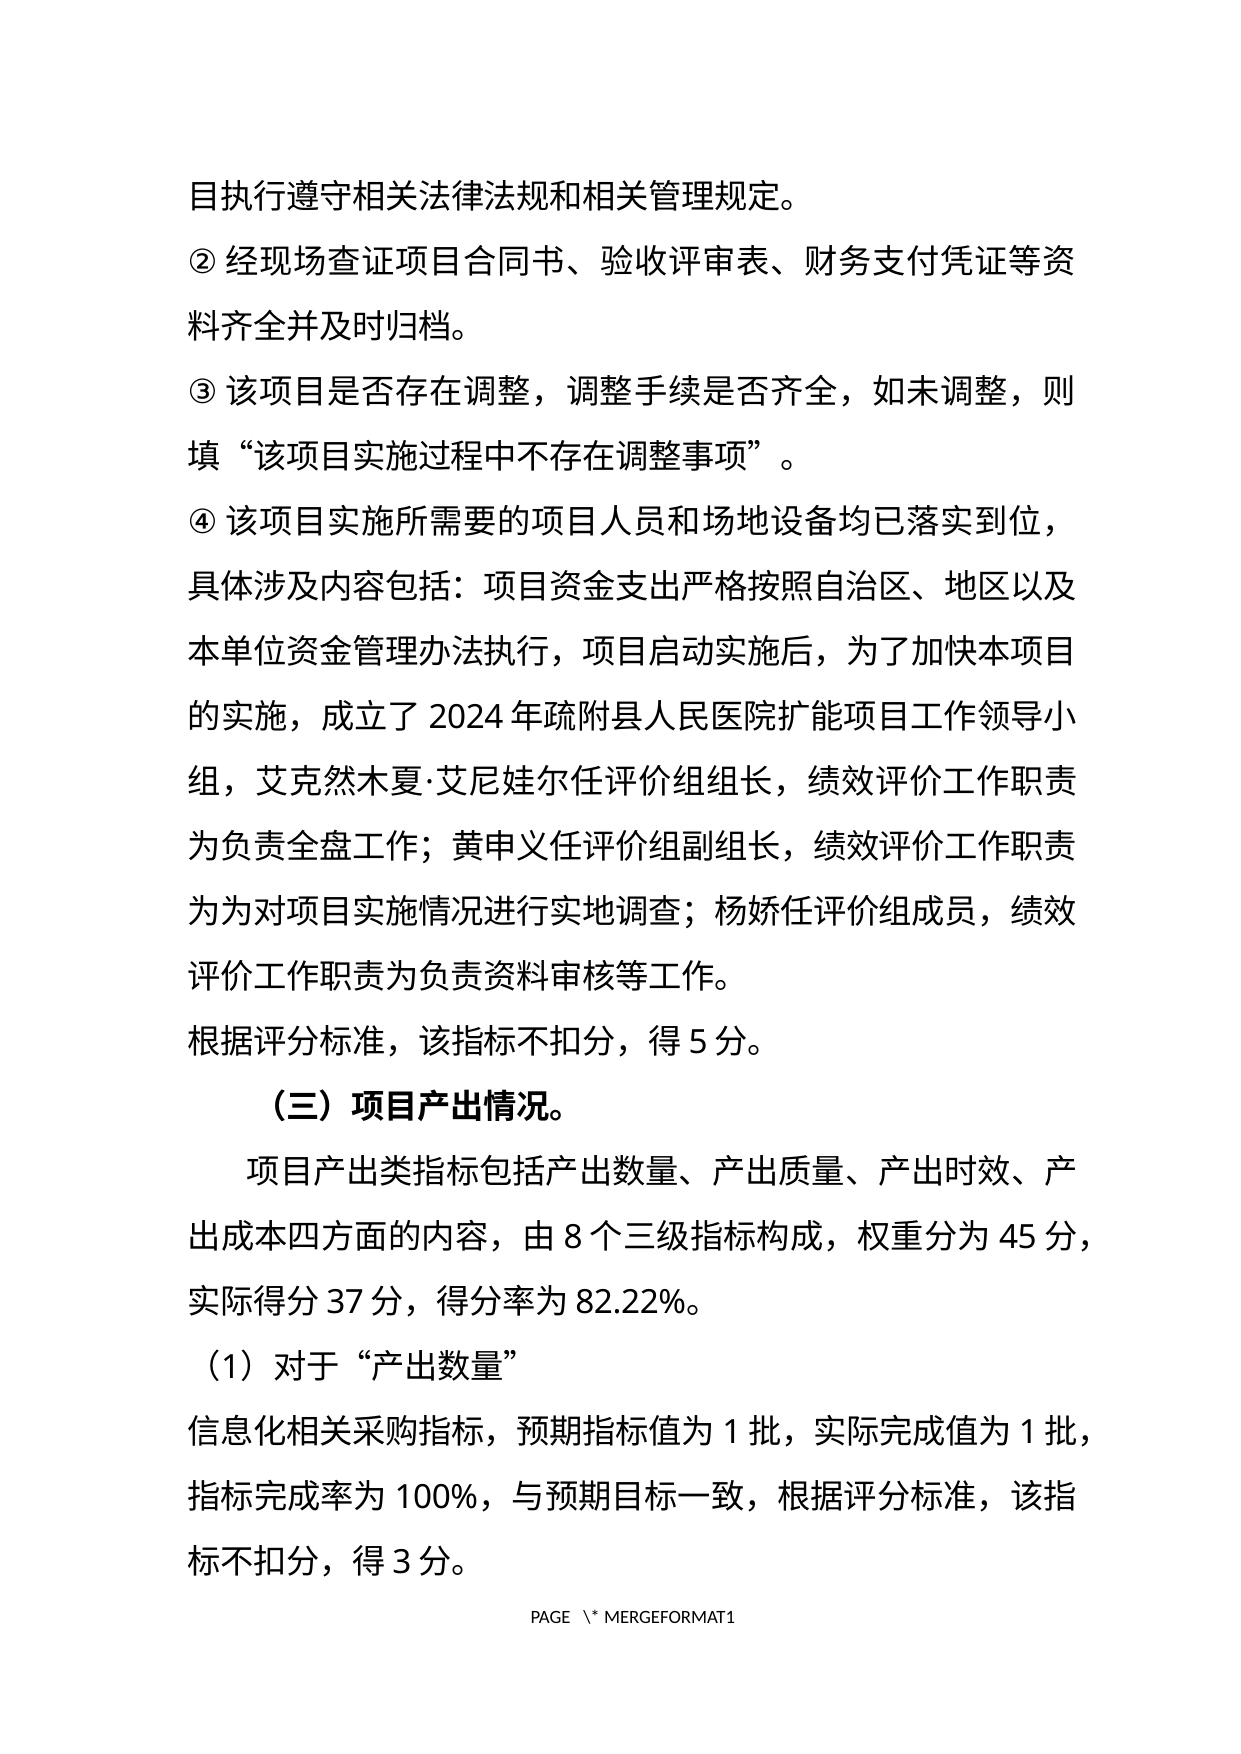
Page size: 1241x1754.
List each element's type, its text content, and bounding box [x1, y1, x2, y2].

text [187, 1137, 1078, 1592]
text （三）项目产出情况。 [187, 1072, 1078, 1137]
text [187, 162, 1078, 1072]
